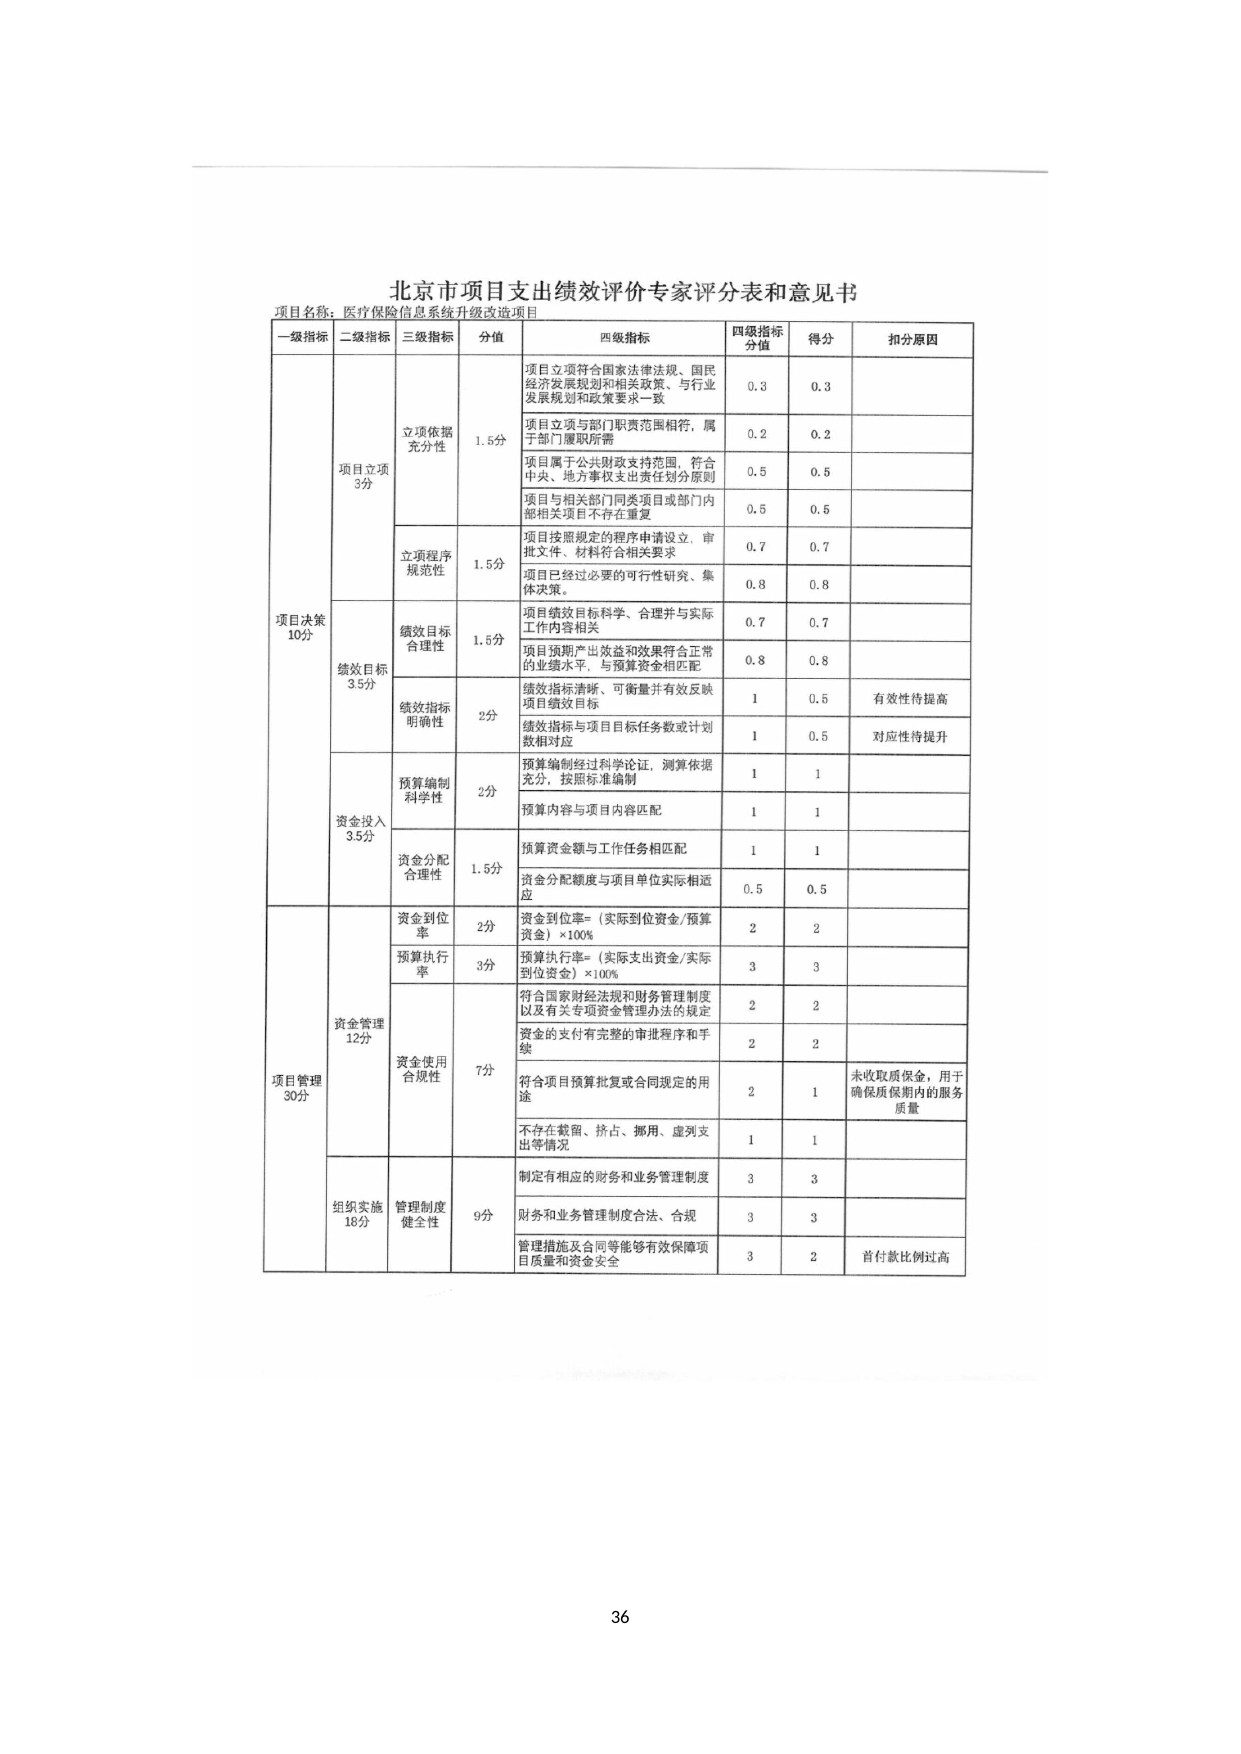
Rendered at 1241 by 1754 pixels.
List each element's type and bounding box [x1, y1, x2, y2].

picture [188, 163, 1052, 1385]
